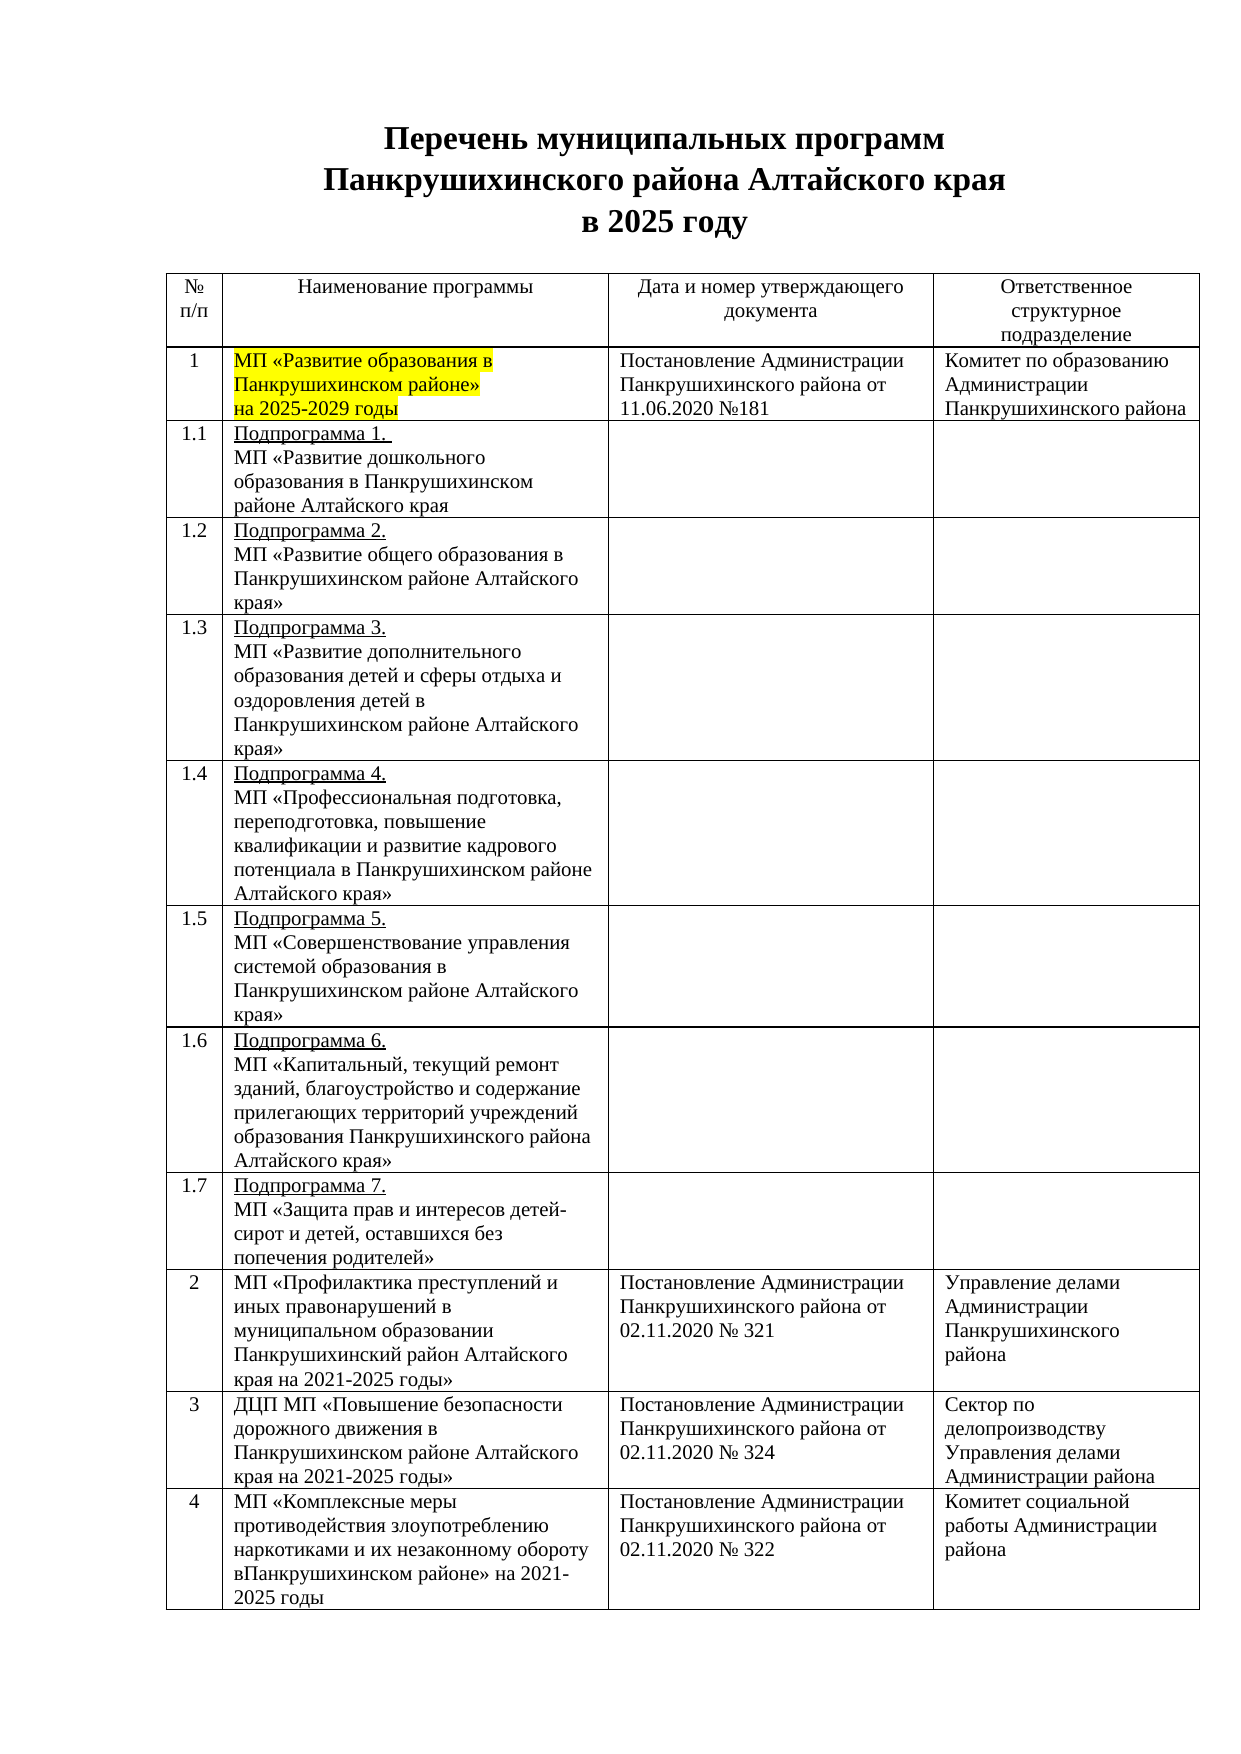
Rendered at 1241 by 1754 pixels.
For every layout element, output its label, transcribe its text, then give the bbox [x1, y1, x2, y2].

table_cell [609, 906, 933, 1026]
table_header Дата и номер утверждающего документа [609, 274, 933, 346]
table_header № п/п [167, 274, 222, 346]
table_cell Подпрограмма 7. МП «Защита прав и интересов детей-сирот и детей, оставшихся без попечения родителей» [223, 1173, 608, 1269]
table_cell 1.5 [167, 906, 222, 1026]
table_cell 4 [167, 1489, 222, 1609]
table_cell [609, 421, 933, 517]
table_cell [934, 1173, 1199, 1269]
table_cell 1.3 [167, 615, 222, 760]
text Перечень муниципальных программ [177, 118, 1152, 156]
table_cell МП «Развитие образования в Панкрушихинском районе» на 2025-2029 годы [398, 348, 608, 420]
table_cell [934, 761, 1199, 905]
table_cell [934, 518, 1199, 614]
table_cell Управление делами Администрации Панкрушихинского района [934, 1270, 1199, 1391]
table_cell Постановление Администрации Панкрушихинского района от 02.11.2020 № 324 [609, 1392, 933, 1488]
table_cell Подпрограмма 5. МП «Совершенствование управления системой образования в Панкрушихинском районе Алтайского края» [223, 906, 608, 1026]
table_cell 1 [167, 348, 222, 420]
table_cell МП «Профилактика преступлений и иных правонарушений в муниципальном образовании Панкрушихинский район Алтайского края на 2021-2025 годы» [223, 1270, 608, 1391]
table_cell [934, 421, 1199, 517]
table_cell [609, 761, 933, 905]
table_cell 1.7 [167, 1173, 222, 1269]
table_cell [934, 906, 1199, 1026]
table_cell 3 [167, 1392, 222, 1488]
text Панкрушихинского района Алтайского края [177, 159, 1152, 198]
text в 2025 году [177, 201, 1152, 239]
table_cell 2 [167, 1270, 222, 1391]
table_cell [609, 1173, 933, 1269]
table_header Наименование программы [223, 274, 608, 346]
table_cell ДЦП МП «Повышение безопасности дорожного движения в Панкрушихинском районе Алтайского края на 2021-2025 годы» [223, 1392, 608, 1488]
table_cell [934, 1489, 1199, 1609]
table_cell Постановление Администрации Панкрушихинского района от 11.06.2020 №181 [609, 348, 933, 420]
table_cell [609, 615, 933, 760]
table_cell 1.2 [167, 518, 222, 614]
table_cell 1.6 [167, 1028, 222, 1172]
table_cell [609, 518, 933, 614]
table_cell Сектор по делопроизводству Управления делами Администрации района [934, 1392, 1199, 1488]
table_header Ответственное структурное подразделение [934, 274, 1199, 346]
table_cell 1.1 [167, 421, 222, 517]
table_cell Подпрограмма 1. МП «Развитие дошкольного образования в Панкрушихинском районе Алтайского края [223, 421, 608, 517]
table_cell [934, 1028, 1199, 1172]
table_cell Подпрограмма 6. МП «Капитальный, текущий ремонт зданий, благоустройство и содержание прилегающих территорий учреждений образования Панкрушихинского района Алтайского края» [223, 1028, 608, 1172]
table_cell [609, 1489, 933, 1609]
table_cell Постановление Администрации Панкрушихинского района от 02.11.2020 № 321 [609, 1270, 933, 1391]
table_cell Подпрограмма 2. МП «Развитие общего образования в Панкрушихинском районе Алтайского края» [223, 518, 608, 614]
table_cell Комитет по образованию Администрации Панкрушихинского района [934, 348, 1199, 420]
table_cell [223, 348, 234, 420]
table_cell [223, 1489, 608, 1609]
table_cell [934, 615, 1199, 760]
table_cell [609, 1028, 933, 1172]
table_cell 1.4 [167, 761, 222, 905]
table_cell Подпрограмма 3. МП «Развитие дополнительного образования детей и сферы отдыха и оздоровления детей в Панкрушихинском районе Алтайского края» [223, 615, 608, 760]
table_cell Подпрограмма 4. МП «Профессиональная подготовка, переподготовка, повышение квалификации и развитие кадрового потенциала в Панкрушихинском районе Алтайского края» [223, 761, 608, 905]
